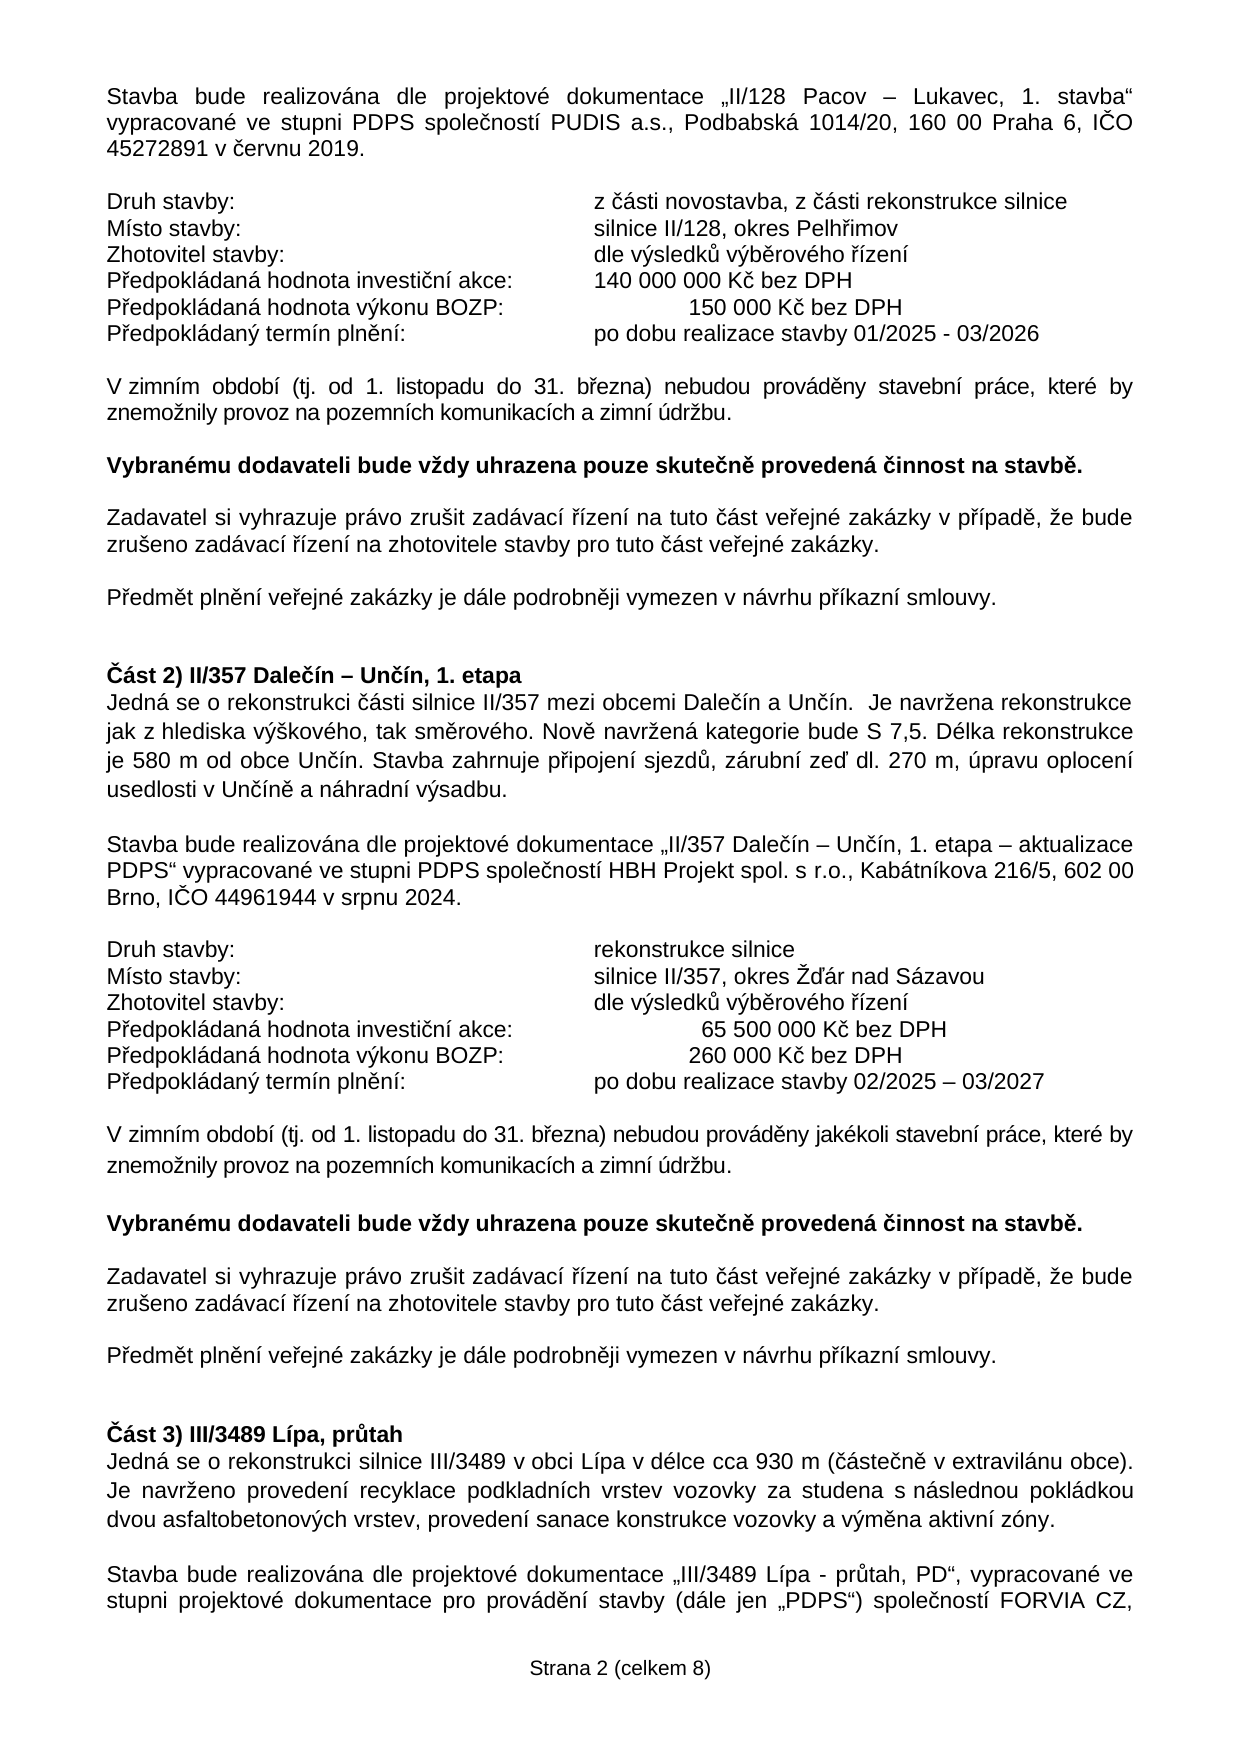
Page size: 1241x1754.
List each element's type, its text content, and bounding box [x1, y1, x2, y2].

text Část 3) III/3489 Lípa, průtah [106, 1421, 1134, 1448]
text Jedná se o rekonstrukci silnice III/3489 v obci Lípa v délce cca 930 m (částečně v extravilánu obce). Je navrženo provedení recyklace podkladních vrstev vozovky za studena s následnou pokládkou dvou asfaltobetonových vrstev, provedení sanace konstrukce vozovky a výměna aktivní zóny. [106, 1448, 1134, 1532]
text Místo stavby: silnice II/128, okres Pelhřimov [106, 214, 1134, 241]
text Druh stavby: rekonstrukce silnice [106, 936, 1134, 963]
text Zhotovitel stavby: dle výsledků výběrového řízení [106, 241, 1134, 267]
text Předpokládaná hodnota investiční akce: 140 000 000 Kč bez DPH [106, 267, 1134, 293]
text Vybranému dodavateli bude vždy uhrazena pouze skutečně provedená činnost na stavbě. [106, 1210, 1134, 1237]
text Jedná se o rekonstrukci části silnice II/357 mezi obcemi Dalečín a Unčín. Je navržena rekonstrukce jak z hlediska výškového, tak směrového. Nově navržená kategorie bude S 7,5. Délka rekonstrukce je 580 m od obce Unčín. Stavba zahrnuje připojení sjezdů, zárubní zeď dl. 270 m, úpravu oplocení usedlosti v Unčíně a náhradní výsadbu. [106, 689, 1134, 802]
text Předpokládaný termín plnění: po dobu realizace stavby 01/2025 - 03/2026 [106, 320, 1134, 346]
text Předmět plnění veřejné zakázky je dále podrobněji vymezen v návrhu příkazní smlouvy. [106, 1342, 1134, 1368]
text Místo stavby: silnice II/357, okres Žďár nad Sázavou [106, 963, 1134, 989]
text V zimním období (tj. od 1. listopadu do 31. března) nebudou prováděny stavební práce, které by znemožnily provoz na pozemních komunikacích a zimní údržbu. [106, 373, 1134, 425]
text Druh stavby: z části novostavba, z části rekonstrukce silnice [106, 188, 1134, 214]
text Předpokládaná hodnota investiční akce: 65 500 000 Kč bez DPH [106, 1016, 1134, 1042]
text Stavba bude realizována dle projektové dokumentace „II/357 Dalečín – Unčín, 1. etapa – aktualizace PDPS“ vypracované ve stupni PDPS společností HBH Projekt spol. s r.o., Kabátníkova 216/5, 602 00 Brno, IČO 44961944 v srpnu 2024. [106, 831, 1134, 910]
text Předmět plnění veřejné zakázky je dále podrobněji vymezen v návrhu příkazní smlouvy. [106, 583, 1134, 610]
text Předpokládaná hodnota výkonu BOZP: 260 000 Kč bez DPH [106, 1042, 1134, 1068]
text Část 2) II/357 Dalečín – Unčín, 1. etapa [106, 662, 1134, 689]
text Stavba bude realizována dle projektové dokumentace „II/128 Pacov – Lukavec, 1. stavba“ vypracované ve stupni PDPS společností PUDIS a.s., Podbabská 1014/20, 160 00 Praha 6, IČO 45272891 v červnu 2019. [106, 83, 1134, 162]
text Předpokládaná hodnota výkonu BOZP: 150 000 Kč bez DPH [106, 293, 1134, 320]
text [106, 1561, 1134, 1613]
text Zhotovitel stavby: dle výsledků výběrového řízení [106, 989, 1134, 1016]
text V zimním období (tj. od 1. listopadu do 31. března) nebudou prováděny jakékoli stavební práce, které by znemožnily provoz na pozemních komunikacích a zimní údržbu. [106, 1121, 1134, 1179]
text Vybranému dodavateli bude vždy uhrazena pouze skutečně provedená činnost na stavbě. [106, 452, 1134, 478]
text Předpokládaný termín plnění: po dobu realizace stavby 02/2025 – 03/2027 [106, 1068, 1134, 1094]
